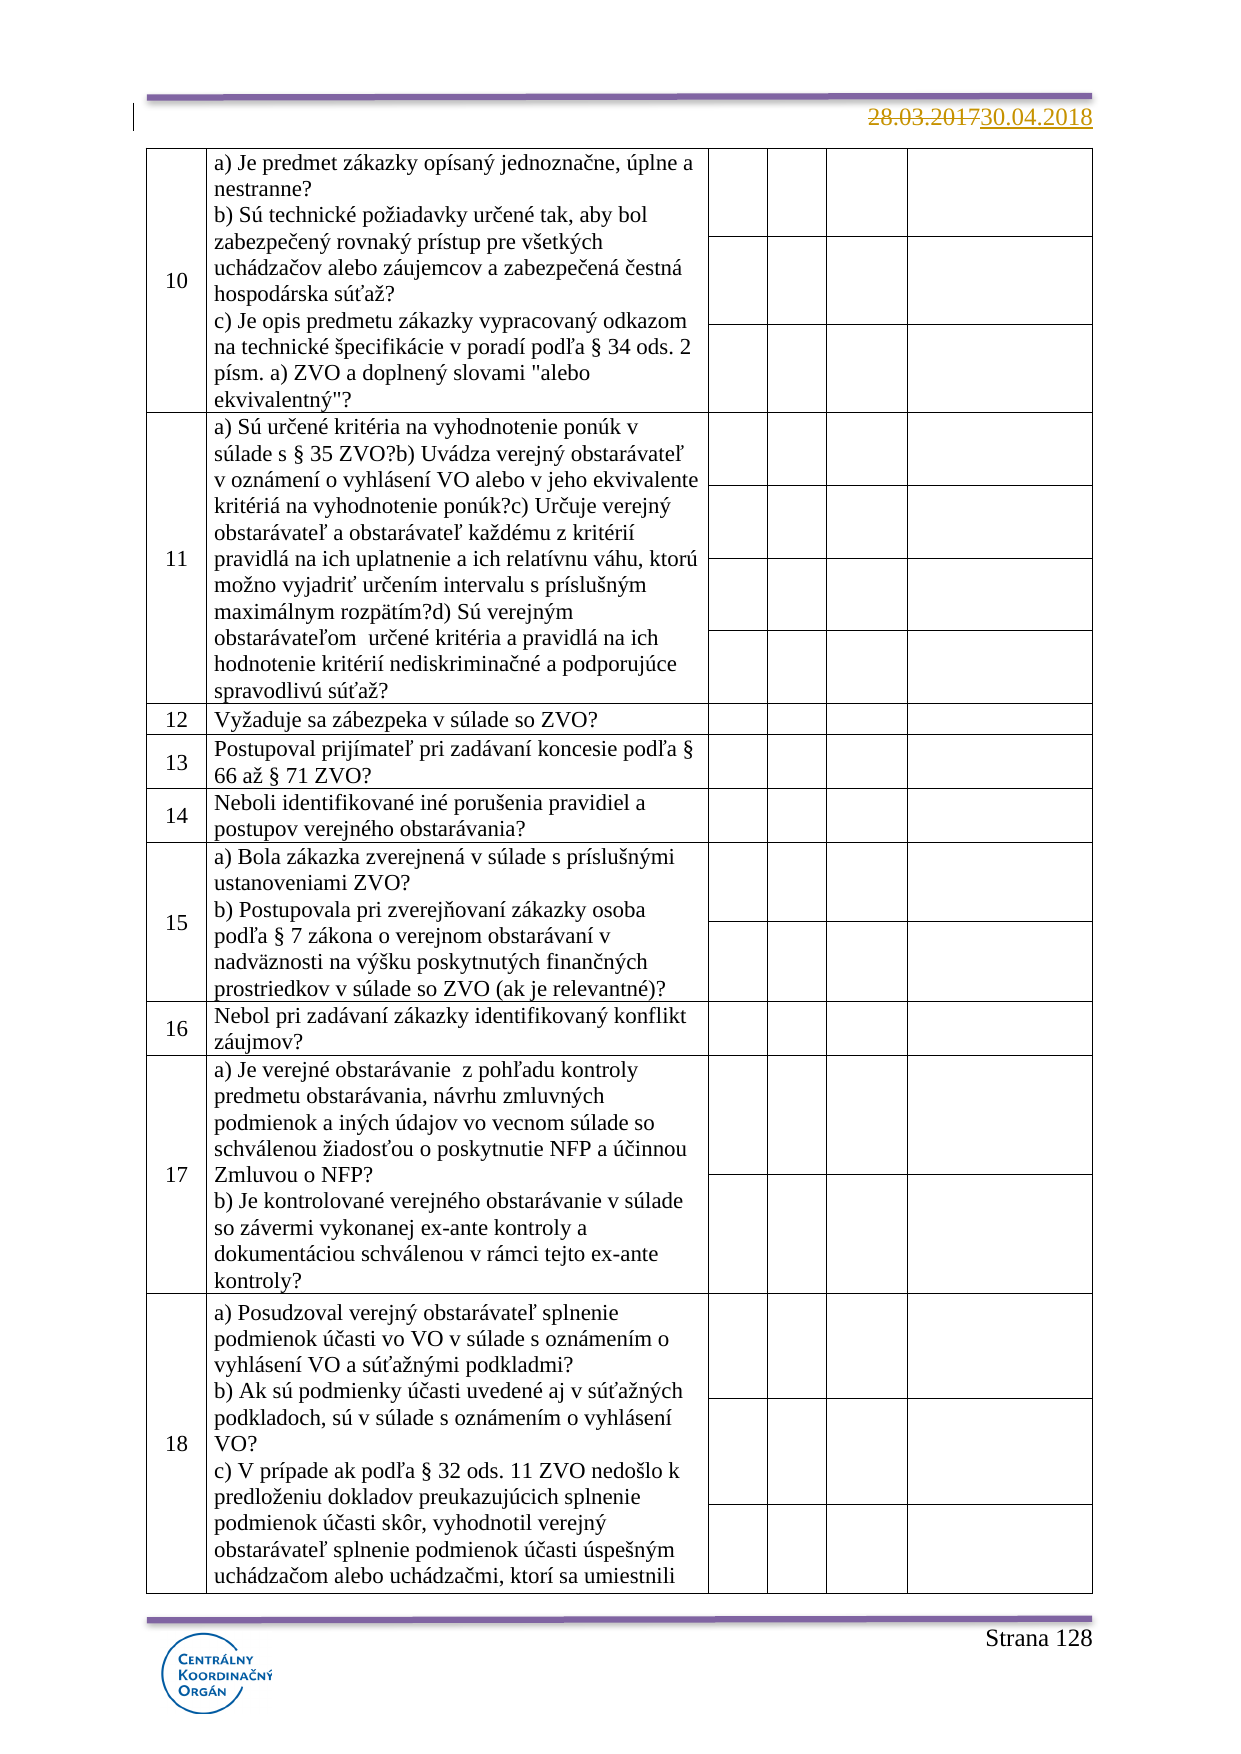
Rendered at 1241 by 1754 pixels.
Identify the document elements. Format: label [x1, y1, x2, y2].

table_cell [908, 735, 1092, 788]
picture [159, 1631, 272, 1713]
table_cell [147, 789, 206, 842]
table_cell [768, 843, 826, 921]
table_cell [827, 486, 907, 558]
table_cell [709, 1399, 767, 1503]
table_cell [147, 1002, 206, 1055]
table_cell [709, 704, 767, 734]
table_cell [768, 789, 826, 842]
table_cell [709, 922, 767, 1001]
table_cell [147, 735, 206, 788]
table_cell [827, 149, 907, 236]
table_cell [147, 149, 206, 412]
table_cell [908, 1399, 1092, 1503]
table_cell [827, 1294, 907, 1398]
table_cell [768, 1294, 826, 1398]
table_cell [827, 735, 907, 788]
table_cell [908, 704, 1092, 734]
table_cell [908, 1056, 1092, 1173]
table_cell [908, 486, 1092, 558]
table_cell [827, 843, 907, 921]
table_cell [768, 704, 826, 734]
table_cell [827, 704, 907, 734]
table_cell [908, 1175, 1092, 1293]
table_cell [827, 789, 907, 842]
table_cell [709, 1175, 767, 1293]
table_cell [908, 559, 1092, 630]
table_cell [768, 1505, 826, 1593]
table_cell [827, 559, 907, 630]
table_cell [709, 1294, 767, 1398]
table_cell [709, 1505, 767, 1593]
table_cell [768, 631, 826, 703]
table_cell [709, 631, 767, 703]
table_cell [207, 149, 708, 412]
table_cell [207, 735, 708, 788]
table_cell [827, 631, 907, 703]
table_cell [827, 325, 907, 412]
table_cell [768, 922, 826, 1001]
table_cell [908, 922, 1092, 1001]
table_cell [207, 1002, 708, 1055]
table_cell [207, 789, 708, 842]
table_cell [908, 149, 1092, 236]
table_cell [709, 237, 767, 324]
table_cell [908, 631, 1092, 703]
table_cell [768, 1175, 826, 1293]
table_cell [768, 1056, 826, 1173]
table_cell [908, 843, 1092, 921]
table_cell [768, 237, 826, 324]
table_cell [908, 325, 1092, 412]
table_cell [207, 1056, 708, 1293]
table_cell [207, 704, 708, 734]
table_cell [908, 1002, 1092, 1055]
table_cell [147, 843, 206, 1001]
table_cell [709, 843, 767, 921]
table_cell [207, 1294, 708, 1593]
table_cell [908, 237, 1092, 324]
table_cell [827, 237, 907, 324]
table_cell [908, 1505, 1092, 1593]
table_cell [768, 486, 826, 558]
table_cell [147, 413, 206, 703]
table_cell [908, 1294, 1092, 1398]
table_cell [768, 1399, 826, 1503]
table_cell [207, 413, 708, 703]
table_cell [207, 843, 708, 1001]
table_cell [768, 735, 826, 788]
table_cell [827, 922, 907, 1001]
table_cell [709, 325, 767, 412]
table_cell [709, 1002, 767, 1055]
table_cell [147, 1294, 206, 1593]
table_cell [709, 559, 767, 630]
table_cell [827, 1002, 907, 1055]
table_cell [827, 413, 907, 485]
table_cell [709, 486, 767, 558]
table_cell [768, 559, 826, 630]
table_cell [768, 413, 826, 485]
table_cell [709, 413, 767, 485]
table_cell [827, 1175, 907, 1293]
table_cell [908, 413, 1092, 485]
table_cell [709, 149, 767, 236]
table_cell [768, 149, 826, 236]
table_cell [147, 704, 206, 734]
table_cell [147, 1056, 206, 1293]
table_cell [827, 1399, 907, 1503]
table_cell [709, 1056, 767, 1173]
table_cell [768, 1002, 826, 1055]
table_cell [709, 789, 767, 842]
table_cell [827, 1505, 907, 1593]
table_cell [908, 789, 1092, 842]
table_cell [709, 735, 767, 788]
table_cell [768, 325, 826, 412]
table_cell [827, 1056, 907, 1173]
